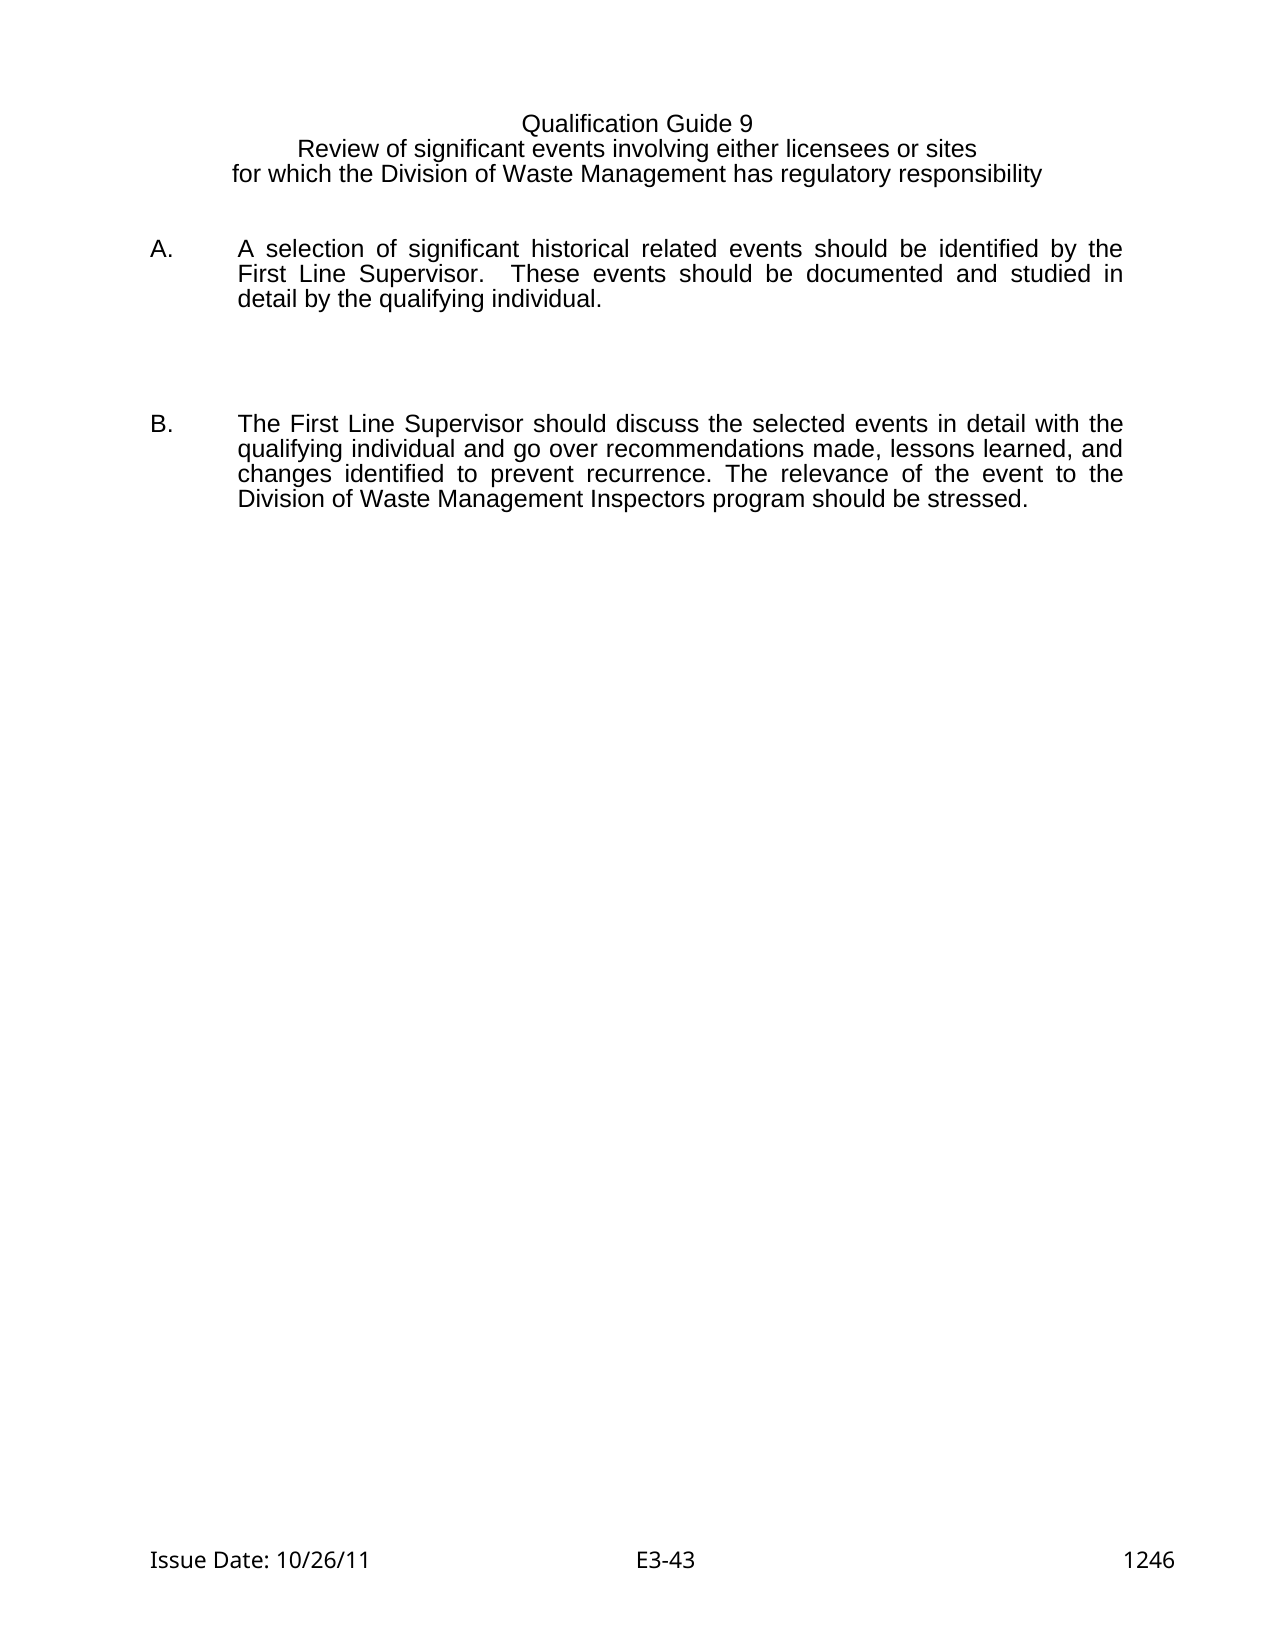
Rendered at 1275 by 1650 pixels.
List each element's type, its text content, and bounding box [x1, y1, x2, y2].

text for which the Division of Waste Management has regulatory responsibility [150, 162, 1125, 187]
text B. The First Line Supervisor should discuss the selected events in detail with the qualifying individual and go over recommendations made, lessons learned, and changes identified to prevent recurrence. The relevance of the event to the Division of Waste Management Inspectors program should be stressed. [150, 412, 1125, 512]
text A. A selection of significant historical related events should be identified by the First Line Supervisor. These events should be documented and studied in detail by the qualifying individual. [150, 237, 1125, 312]
text Qualification Guide 9 [150, 112, 1125, 137]
text Review of significant events involving either licensees or sites [150, 137, 1125, 162]
